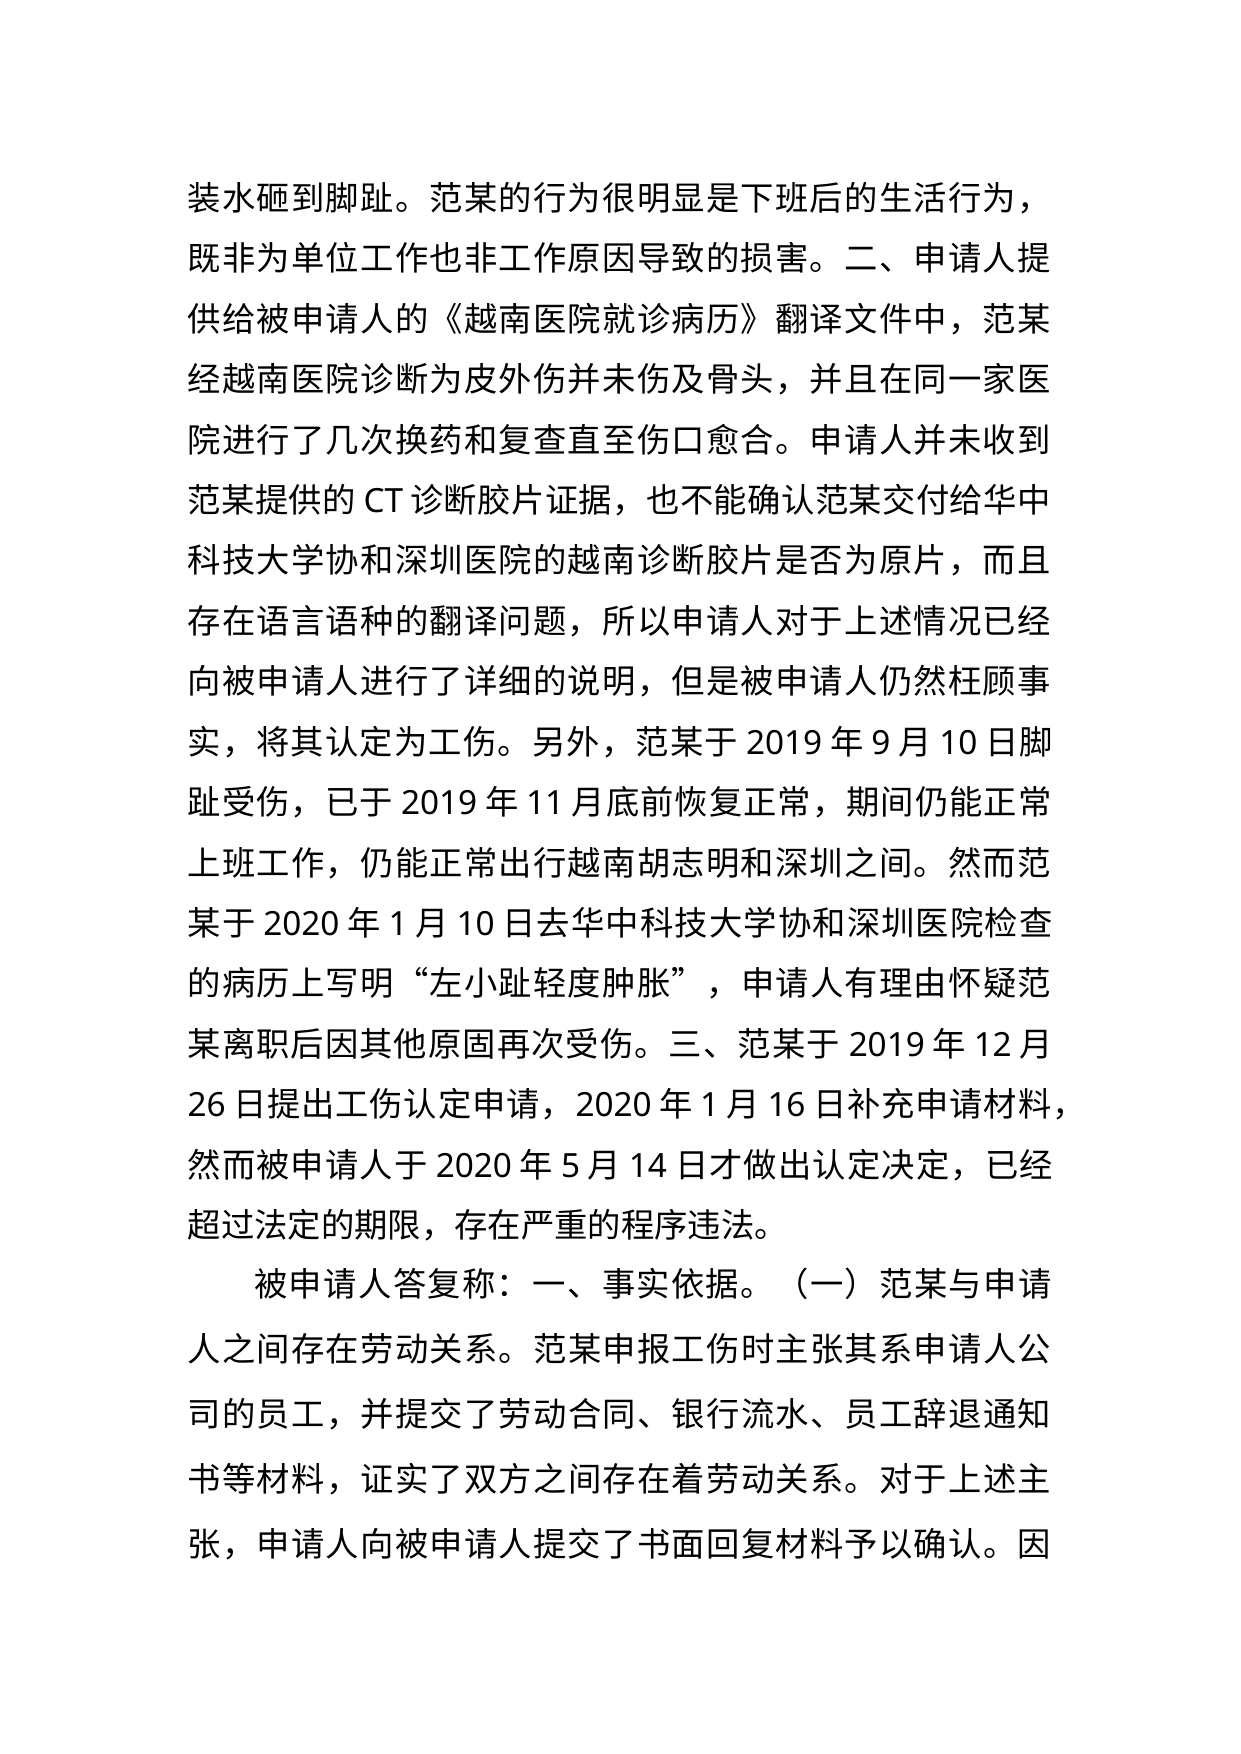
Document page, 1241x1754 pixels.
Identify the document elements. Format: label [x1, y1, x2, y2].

text [187, 162, 1053, 1249]
text [187, 1249, 1053, 1574]
